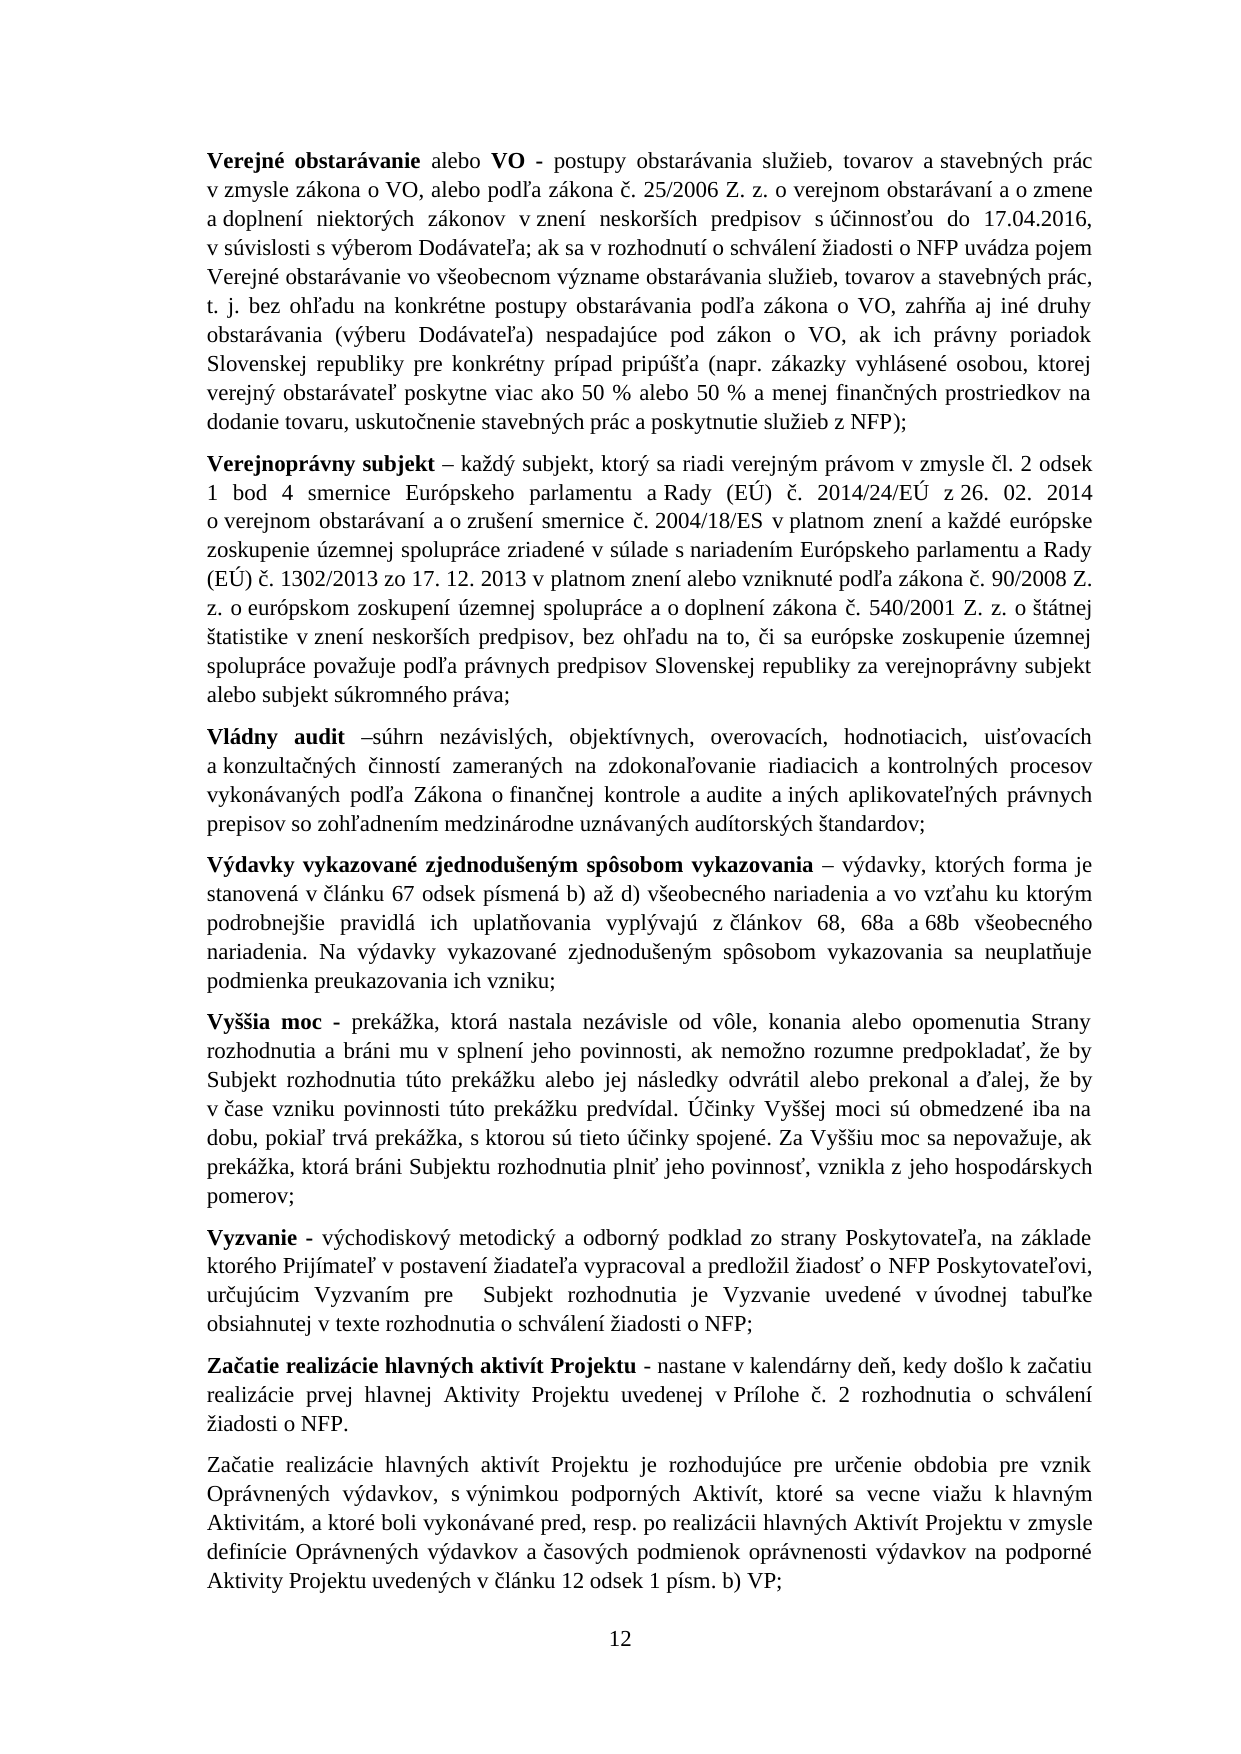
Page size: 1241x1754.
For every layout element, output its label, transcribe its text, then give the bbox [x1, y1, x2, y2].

text Verejnoprávny subjekt – každý subjekt, ktorý sa riadi verejným právom v zmysle čl. 2 odsek 1 bod 4 smernice Európskeho parlamentu a Rady (EÚ) č. 2014/24/EÚ z 26. 02. 2014 o verejnom obstarávaní a o zrušení smernice č. 2004/18/ES v platnom znení a každé európske zoskupenie územnej spolupráce zriadené v súlade s nariadením Európskeho parlamentu a Rady (EÚ) č. 1302/2013 zo 17. 12. 2013 v platnom znení alebo vzniknuté podľa zákona č. 90/2008 Z. z. o európskom zoskupení územnej spolupráce a o doplnení zákona č. 540/2001 Z. z. o štátnej štatistike v znení neskorších predpisov, bez ohľadu na to, či sa európske zoskupenie územnej spolupráce považuje podľa právnych predpisov Slovenskej republiky za verejnoprávny subjekt alebo subjekt súkromného práva; [207, 450, 1093, 708]
text Verejné obstarávanie alebo VO - postupy obstarávania služieb, tovarov a stavebných prác v zmysle zákona o VO, alebo podľa zákona č. 25/2006 Z. z. o verejnom obstarávaní a o zmene a doplnení niektorých zákonov v znení neskorších predpisov s účinnosťou do 17.04.2016, v súvislosti s výberom Dodávateľa; ak sa v rozhodnutí o schválení žiadosti o NFP uvádza pojem Verejné obstarávanie vo všeobecnom význame obstarávania služieb, tovarov a stavebných prác, t. j. bez ohľadu na konkrétne postupy obstarávania podľa zákona o VO, zahŕňa aj iné druhy obstarávania (výberu Dodávateľa) nespadajúce pod zákon o VO, ak ich právny poriadok Slovenskej republiky pre konkrétny prípad pripúšťa (napr. zákazky vyhlásené osobou, ktorej verejný obstarávateľ poskytne viac ako 50 % alebo 50 % a menej finančných prostriedkov na dodanie tovaru, uskutočnenie stavebných prác a poskytnutie služieb z NFP); [207, 148, 1093, 434]
text Vyššia moc - prekážka, ktorá nastala nezávisle od vôle, konania alebo opomenutia Strany rozhodnutia a bráni mu v splnení jeho povinnosti, ak nemožno rozumne predpokladať, že by Subjekt rozhodnutia túto prekážku alebo jej následky odvrátil alebo prekonal a ďalej, že by v čase vzniku povinnosti túto prekážku predvídal. Účinky Vyššej moci sú obmedzené iba na dobu, pokiaľ trvá prekážka, s ktorou sú tieto účinky spojené. Za Vyššiu moc sa nepovažuje, ak prekážka, ktorá bráni Subjektu rozhodnutia plniť jeho povinnosť, vznikla z jeho hospodárskych pomerov; [207, 1008, 1093, 1208]
text Výdavky vykazované zjednodušeným spôsobom vykazovania – výdavky, ktorých forma je stanovená v článku 67 odsek písmená b) až d) všeobecného nariadenia a vo vzťahu ku ktorým podrobnejšie pravidlá ich uplatňovania vyplývajú z článkov 68, 68a a 68b všeobecného nariadenia. Na výdavky vykazované zjednodušeným spôsobom vykazovania sa neuplatňuje podmienka preukazovania ich vzniku; [207, 851, 1093, 993]
text Začatie realizácie hlavných aktivít Projektu - nastane v kalendárny deň, kedy došlo k začatiu realizácie prvej hlavnej Aktivity Projektu uvedenej v Prílohe č. 2 rozhodnutia o schválení žiadosti o NFP. [207, 1352, 1093, 1436]
text Začatie realizácie hlavných aktivít Projektu je rozhodujúce pre určenie obdobia pre vznik Oprávnených výdavkov, s výnimkou podporných Aktivít, ktoré sa vecne viažu k hlavným Aktivitám, a ktoré boli vykonávané pred, resp. po realizácii hlavných Aktivít Projektu v zmysle definície Oprávnených výdavkov a časových podmienok oprávnenosti výdavkov na podporné Aktivity Projektu uvedených v článku 12 odsek 1 písm. b) VP; [207, 1451, 1093, 1593]
text Vládny audit –súhrn nezávislých, objektívnych, overovacích, hodnotiacich, uisťovacích a konzultačných činností zameraných na zdokonaľovanie riadiacich a kontrolných procesov vykonávaných podľa Zákona o finančnej kontrole a audite a iných aplikovateľných právnych prepisov so zohľadnením medzinárodne uznávaných audítorských štandardov; [207, 723, 1093, 836]
text Vyzvanie - východiskový metodický a odborný podklad zo strany Poskytovateľa, na základe ktorého Prijímateľ v postavení žiadateľa vypracoval a predložil žiadosť o NFP Poskytovateľovi, určujúcim Vyzvaním pre Subjekt rozhodnutia je Vyzvanie uvedené v úvodnej tabuľke obsiahnutej v texte rozhodnutia o schválení žiadosti o NFP; [207, 1224, 1093, 1337]
